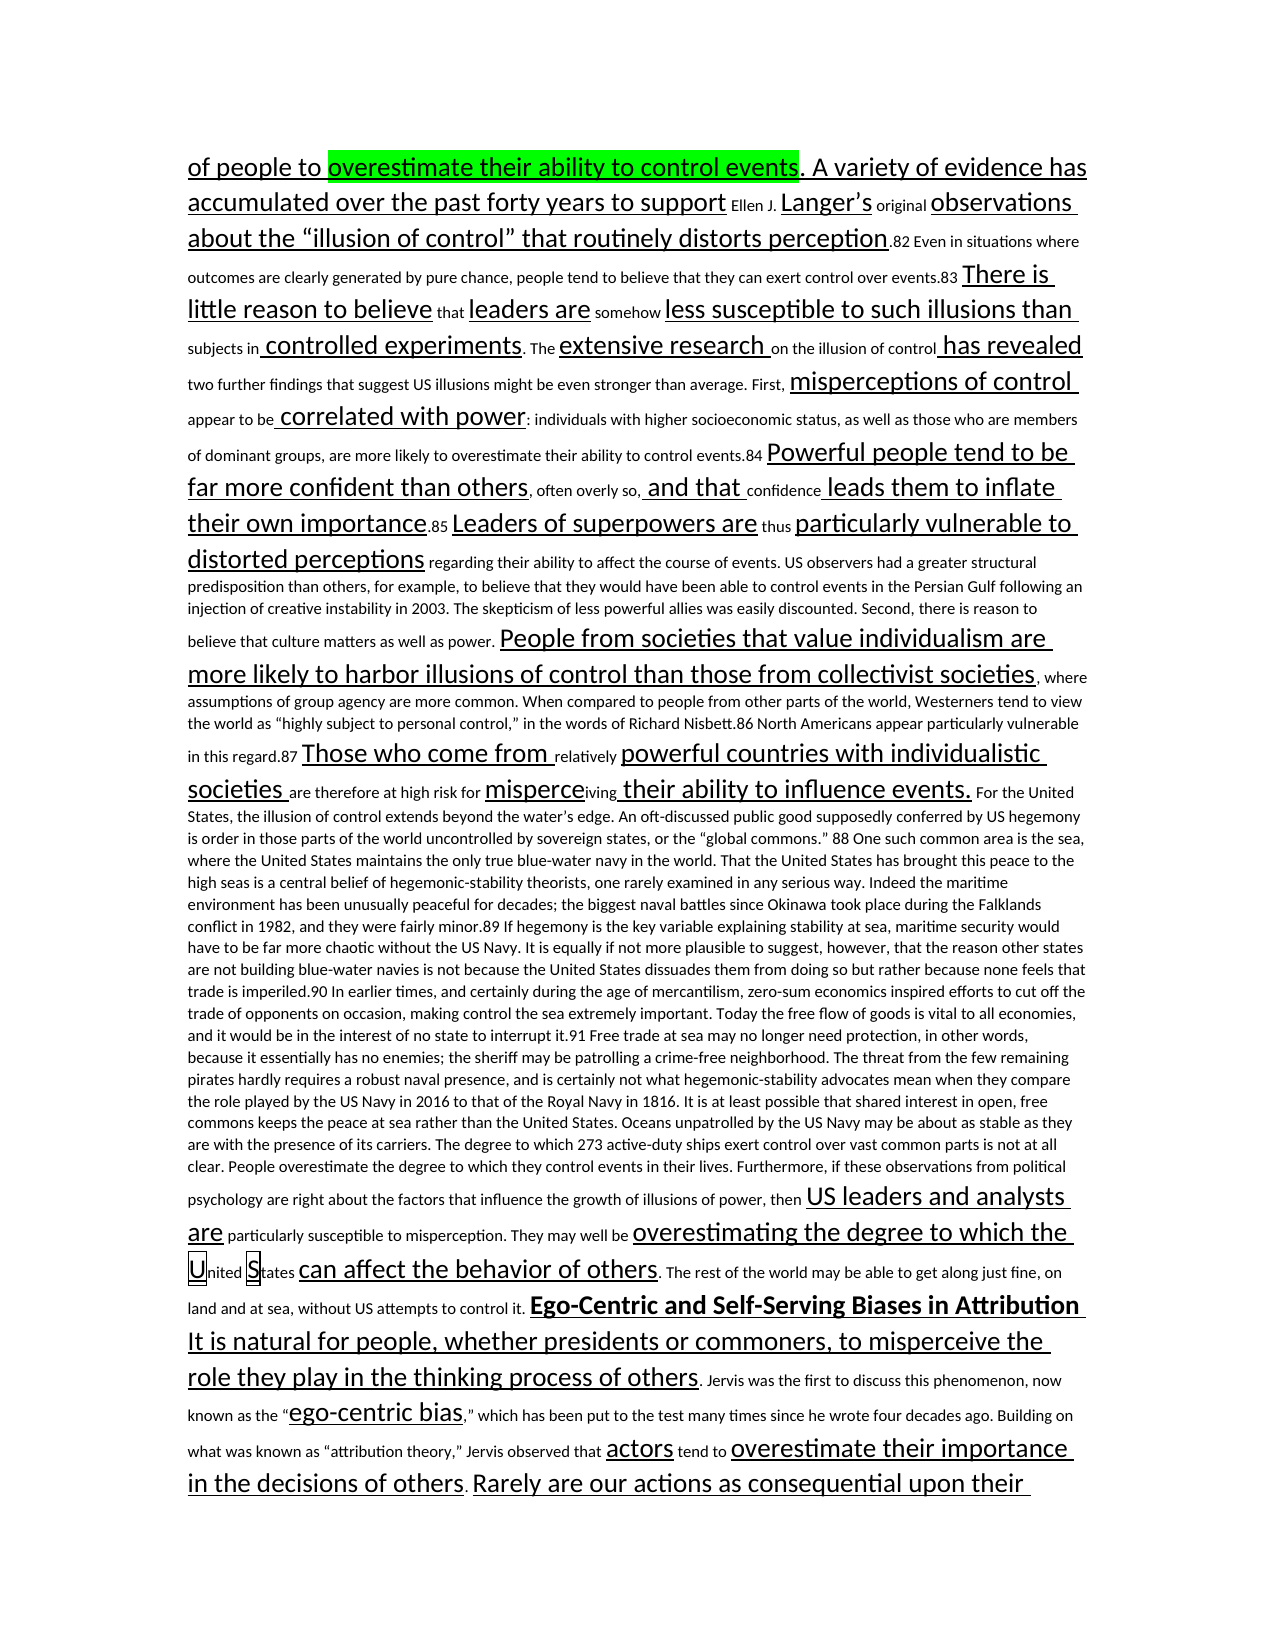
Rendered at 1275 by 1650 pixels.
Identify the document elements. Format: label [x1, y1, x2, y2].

text [187, 179, 1087, 1499]
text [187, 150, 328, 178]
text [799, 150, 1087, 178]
